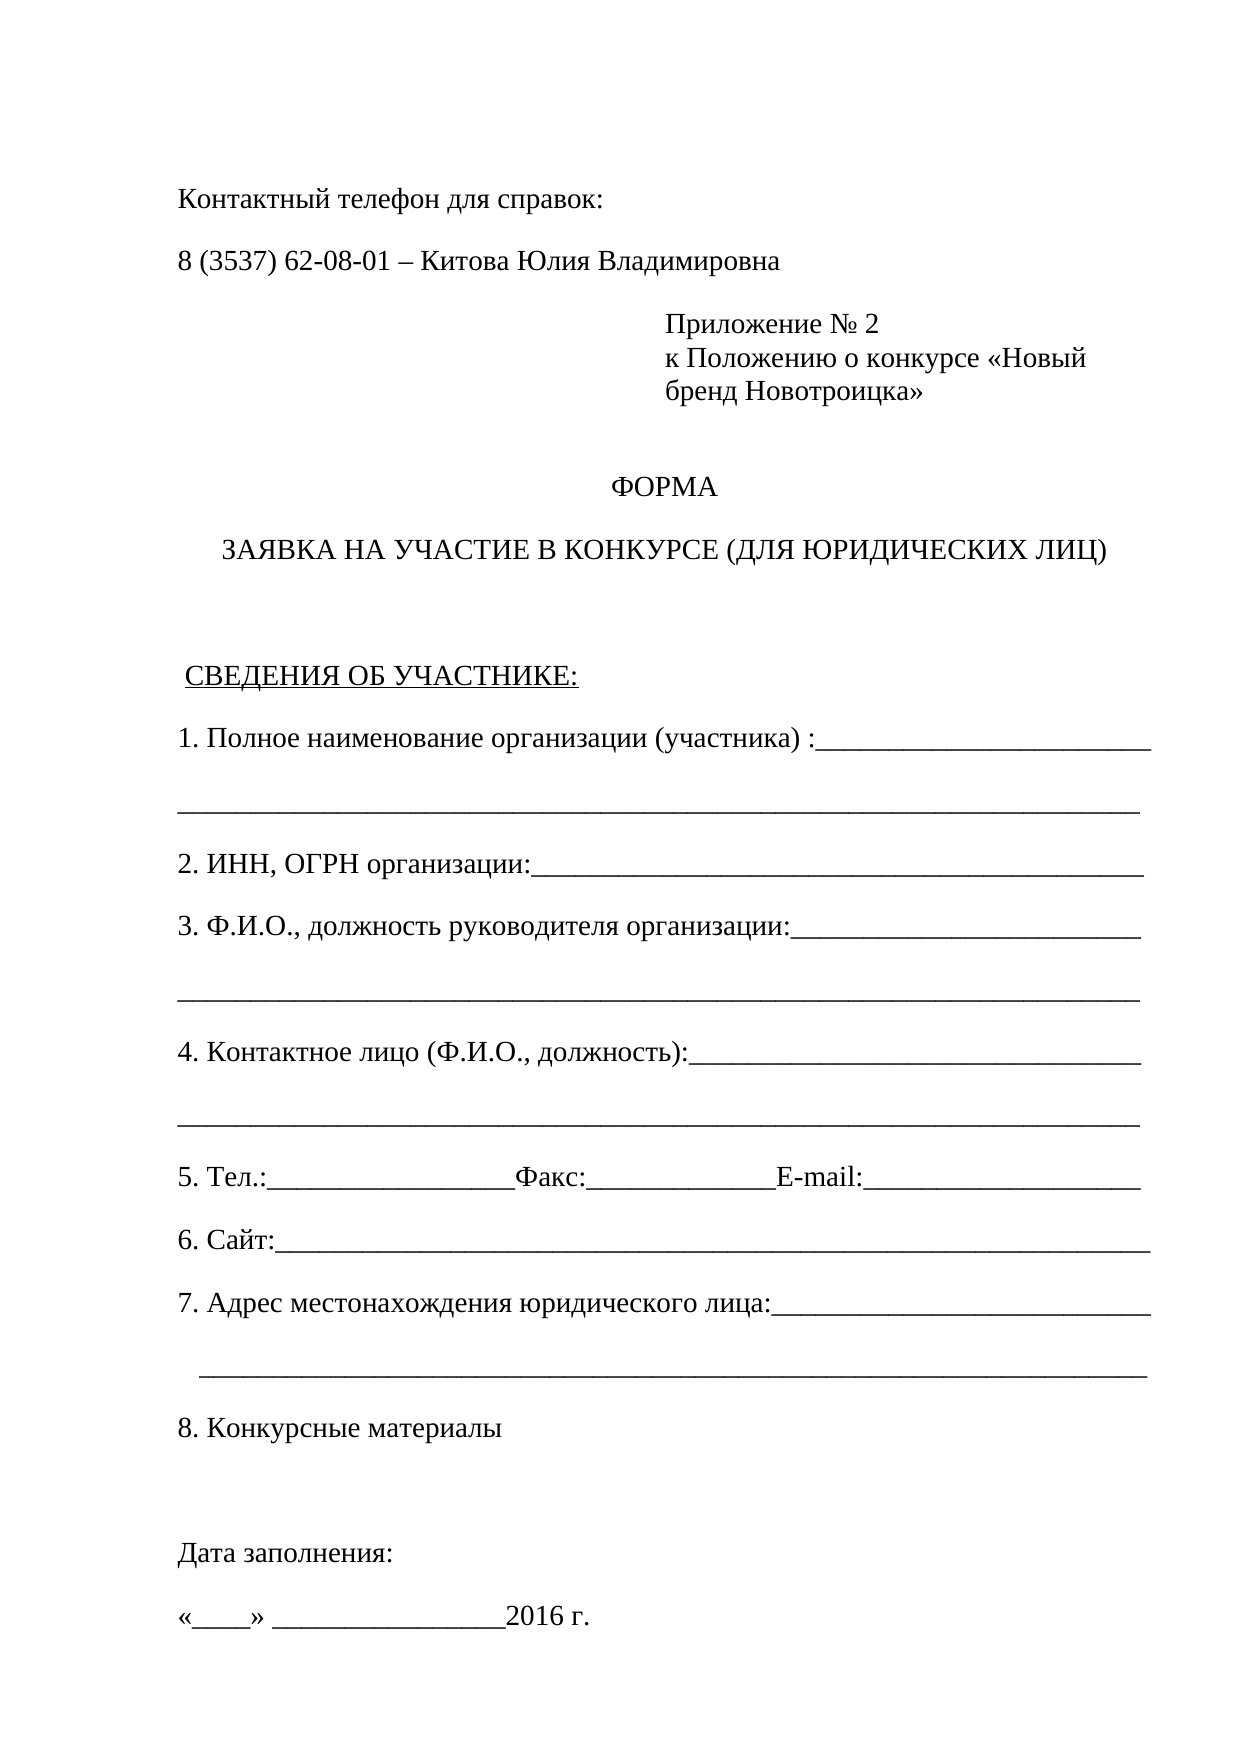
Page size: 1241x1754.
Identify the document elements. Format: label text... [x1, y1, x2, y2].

text __________________________________________________________________ [177, 971, 1152, 1005]
text 4. Контактное лицо (Ф.И.О., должность):_______________________________ [177, 1034, 1152, 1067]
text 6. Сайт:____________________________________________________________ [177, 1222, 1152, 1256]
text Дата заполнения: [177, 1536, 1152, 1569]
text к Положению о конкурсе «Новый бренд Новотроицка» [665, 340, 1152, 407]
text 1. Полное наименование организации (участника) :_______________________ [177, 720, 1152, 754]
text ФОРМА [177, 469, 1152, 503]
text 3. Ф.И.О., должность руководителя организации:________________________ [177, 908, 1152, 942]
text 8. Конкурсные материалы [177, 1410, 1152, 1444]
text Приложение № 2 [665, 306, 1152, 340]
text «____» ________________2016 г. [177, 1598, 1152, 1632]
text 7. Адрес местонахождения юридического лица:__________________________ [177, 1285, 1152, 1318]
text Контактный телефон для справок: [177, 181, 1152, 214]
text ЗАЯВКА НА УЧАСТИЕ В КОНКУРСЕ (ДЛЯ ЮРИДИЧЕСКИХ ЛИЦ) [177, 532, 1152, 566]
text _________________________________________________________________ [177, 1347, 1152, 1381]
text СВЕДЕНИЯ ОБ УЧАСТНИКЕ: [177, 658, 1152, 691]
text __________________________________________________________________ [177, 783, 1152, 817]
text 5. Тел.:_________________Факс:_____________E-mail:___________________ [177, 1159, 1152, 1193]
text 2. ИНН, ОГРН организации:__________________________________________ [177, 846, 1152, 879]
text __________________________________________________________________ [177, 1097, 1152, 1130]
text 8 (3537) 62-08-01 – Китова Юлия Владимировна [177, 243, 1152, 277]
